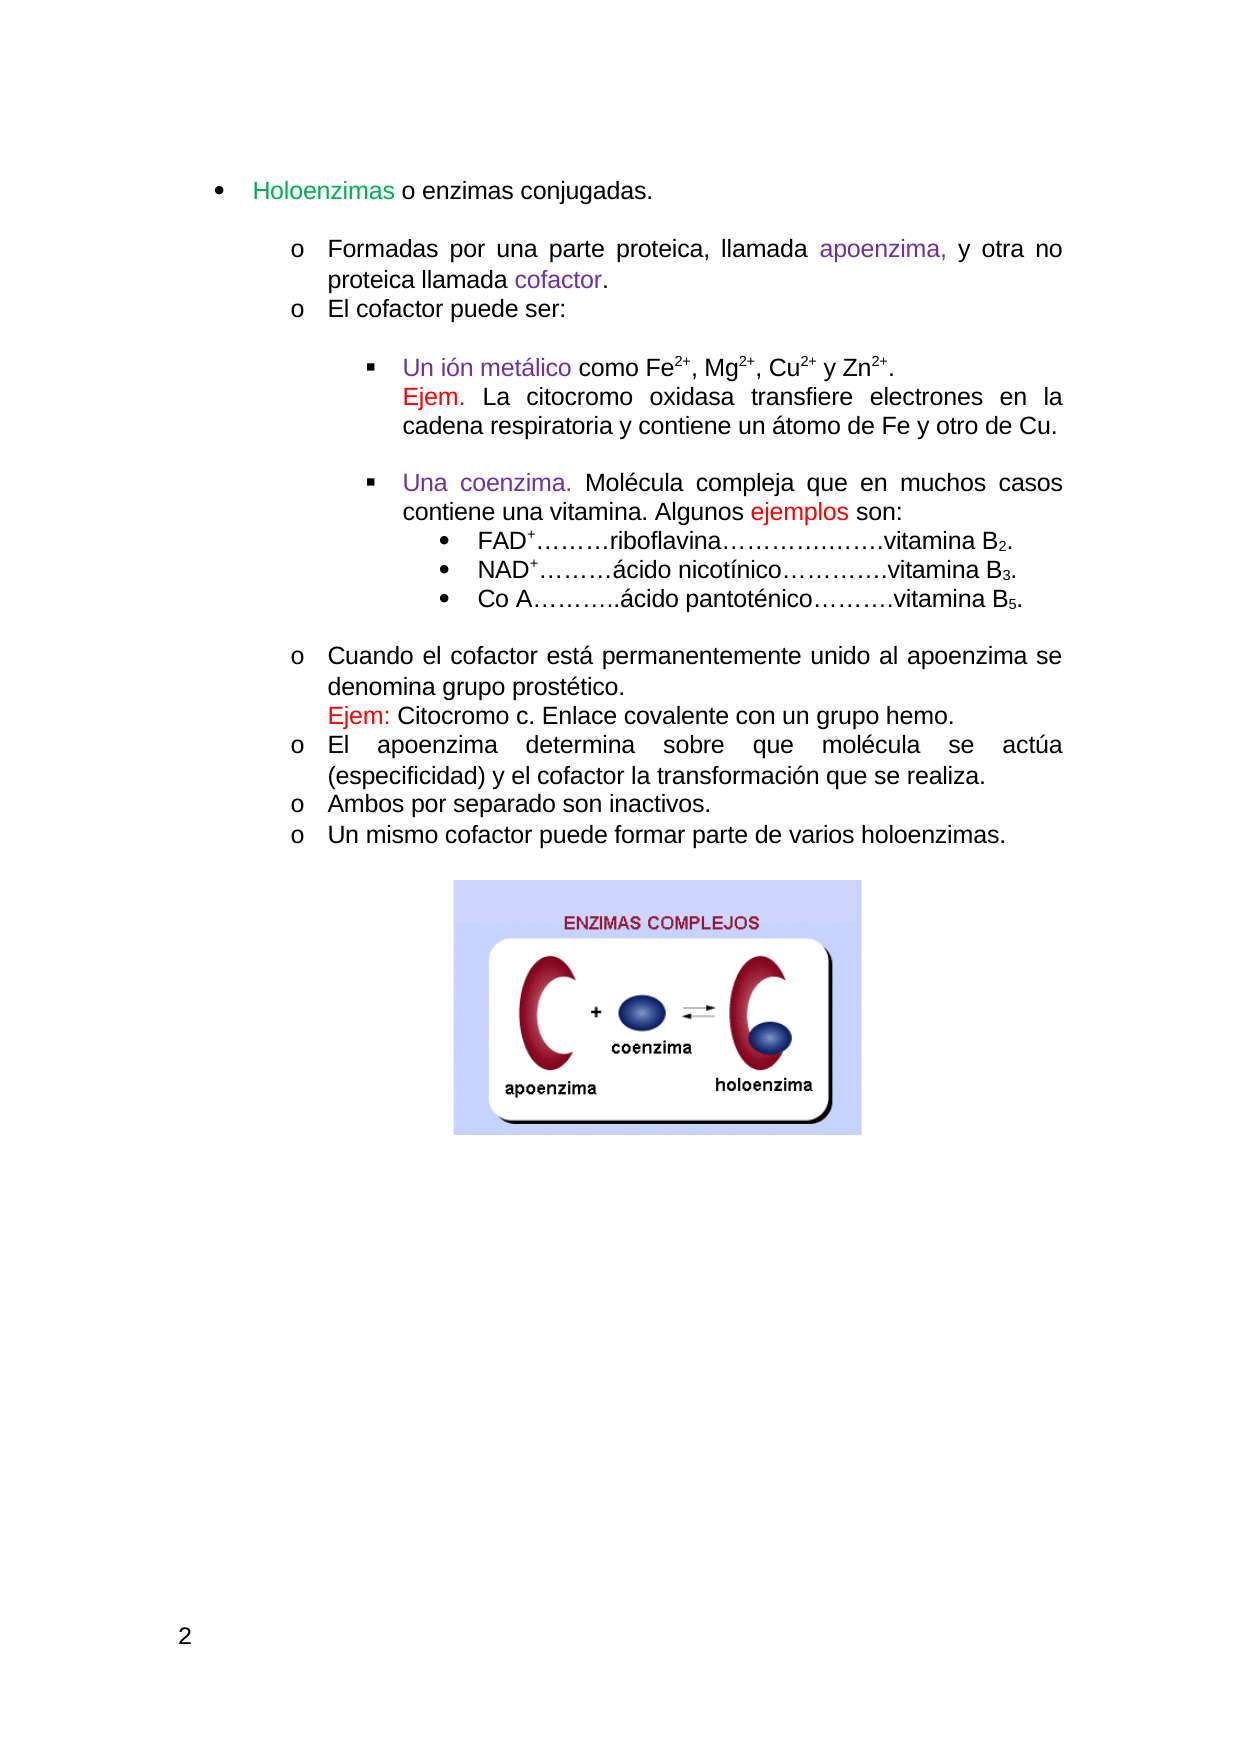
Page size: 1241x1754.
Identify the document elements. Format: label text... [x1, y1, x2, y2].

list El apoenzima determina sobre que molécula se actúa (especificidad) y el cofactor la transformación que se realiza. [290, 730, 1063, 789]
list Cuando el cofactor está permanentemente unido al apoenzima se denomina grupo prostético. [290, 641, 1063, 701]
list NAD+………ácido nicotínico………….vitamina B3. [440, 555, 1063, 584]
list Co A………..ácido pantoténico……….vitamina B5. [440, 584, 1063, 613]
list Una coenzima. Molécula compleja que en muchos casos contiene una vitamina. Algunos ejemplos son: [365, 468, 1063, 526]
list Ejem. La citocromo oxidasa transfiere electrones en la cadena respiratoria y contiene un átomo de Fe y otro de Cu. [402, 382, 1063, 440]
list Ambos por separado son inactivos. [290, 789, 1063, 820]
list FAD+………riboflavina………….…….vitamina B2. [440, 526, 1063, 555]
list Ejem: Citocromo c. Enlace covalente con un grupo hemo. [327, 701, 1063, 730]
list Holoenzimas o enzimas conjugadas. [215, 176, 1063, 205]
list El cofactor puede ser: [290, 294, 1063, 324]
list Formadas por una parte proteica, llamada apoenzima, y otra no proteica llamada cofactor. [290, 234, 1063, 294]
picture [453, 880, 862, 1135]
list Un ión metálico como Fe2+, Mg2+, Cu2+ y Zn2+. [365, 353, 1063, 382]
list Un mismo cofactor puede formar parte de varios holoenzimas. [290, 820, 1063, 851]
